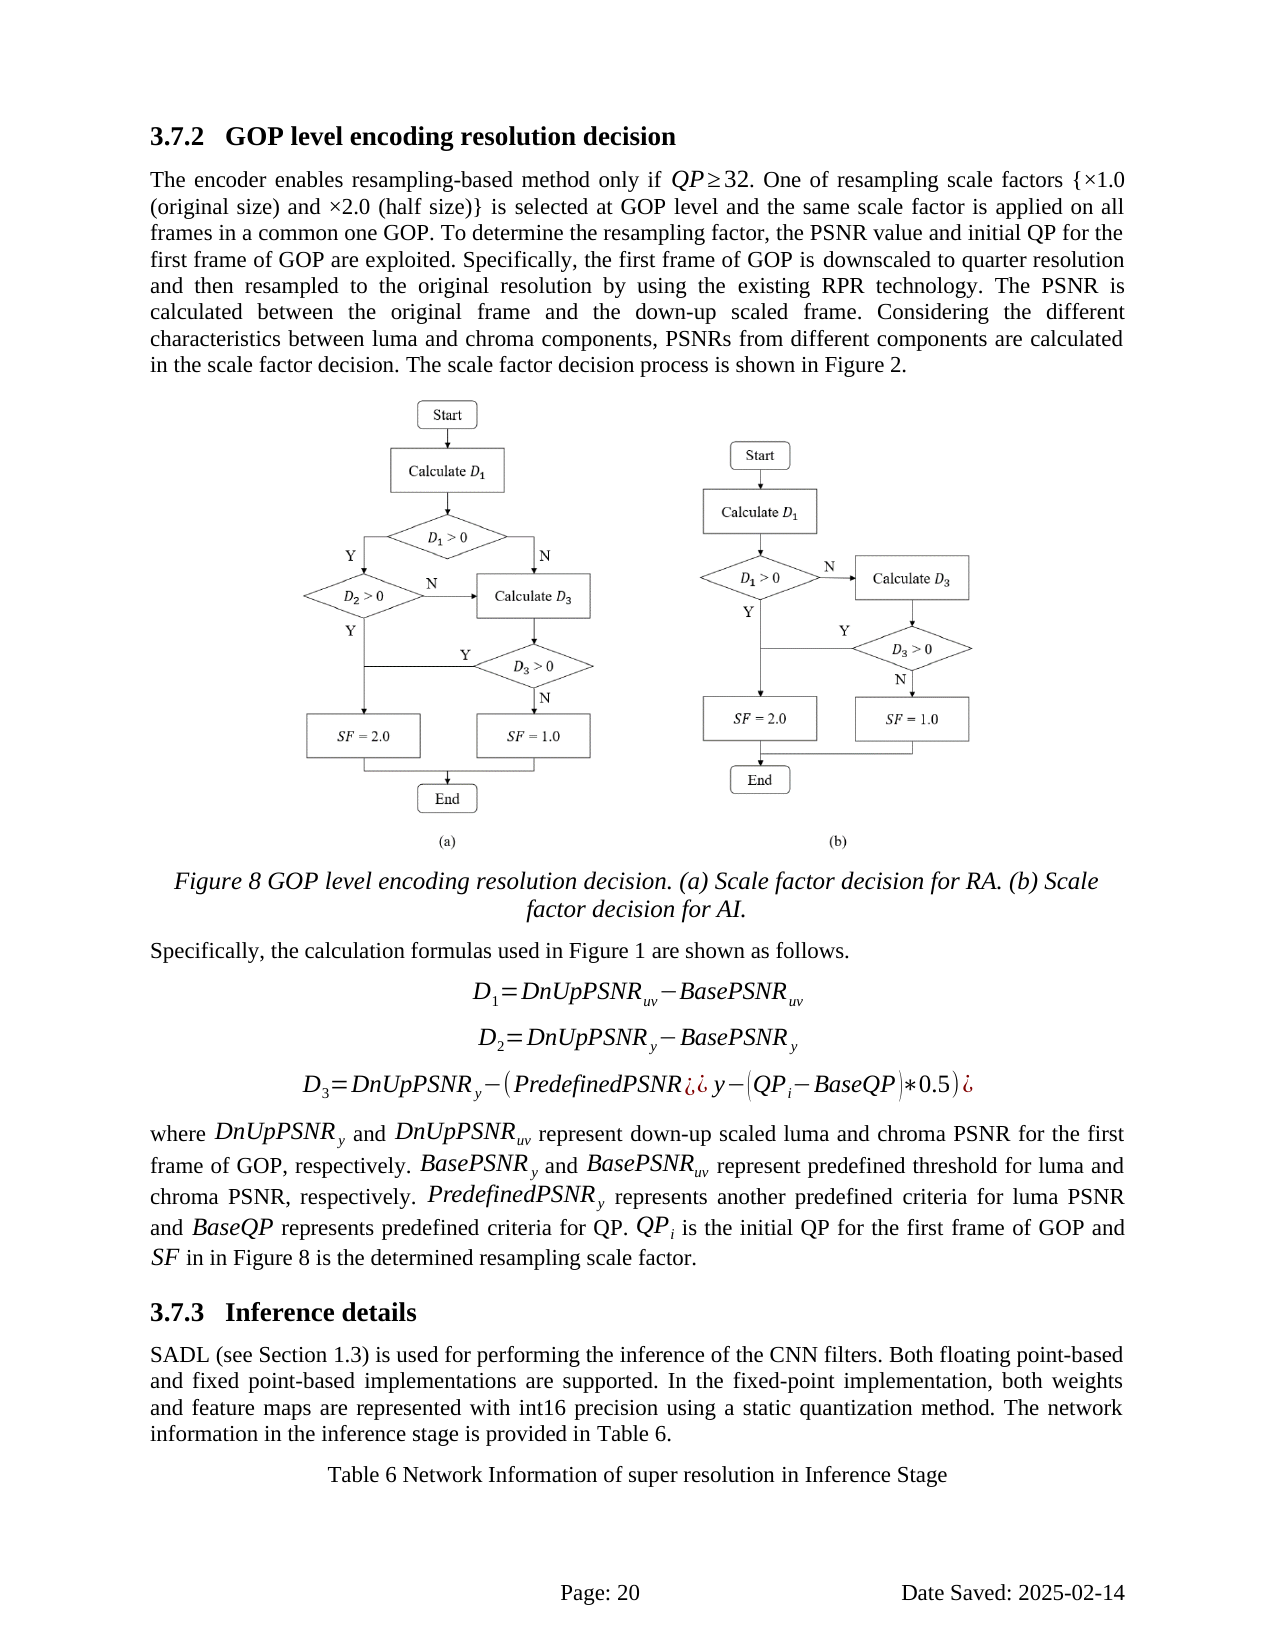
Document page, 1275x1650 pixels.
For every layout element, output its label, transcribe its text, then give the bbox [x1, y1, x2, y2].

subtitle GOP level encoding resolution decision [150, 120, 1125, 151]
text SADL (see Section 1.3) is used for performing the inference of the CNN filters. Both floating point-based and fixed point-based implementations are supported. In the fixed-point implementation, both weights and feature maps are represented with int16 precision using a static quantization method. The network information in the inference stage is provided in Table 6. [150, 1341, 1125, 1447]
text Table 6 Network Information of super resolution in Inference Stage [150, 1461, 1125, 1487]
subtitle Inference details [150, 1296, 1125, 1327]
picture [292, 391, 983, 854]
text where and represent down-up scaled luma and chroma PSNR for the first frame of GOP, respectively. and represent predefined threshold for luma and chroma PSNR, respectively. represents another predefined criteria for luma PSNR and represents predefined criteria for QP. is the initial QP for the first frame of GOP and in in Figure 8 is the determined resampling scale factor. [150, 1118, 1125, 1271]
text The encoder enables resampling-based method only if . One of resampling scale factors {×1.0 (original size) and ×2.0 (half size)} is selected at GOP level and the same scale factor is applied on all frames in a common one GOP. To determine the resampling factor, the PSNR value and initial QP for the first frame of GOP are exploited. Specifically, the first frame of GOP is downscaled to quarter resolution and then resampled to the original resolution by using the existing RPR technology. The PSNR is calculated between the original frame and the down-up scaled frame. Considering the different characteristics between luma and chroma components, PSNRs from different components are calculated in the scale factor decision. The scale factor decision process is shown in Figure 2. [150, 165, 1125, 377]
text Specifically, the calculation formulas used in Figure 1 are shown as follows. [150, 937, 1125, 964]
text Figure 8 GOP level encoding resolution decision. (a) Scale factor decision for RA. (b) Scale factor decision for AI. [150, 866, 1125, 923]
